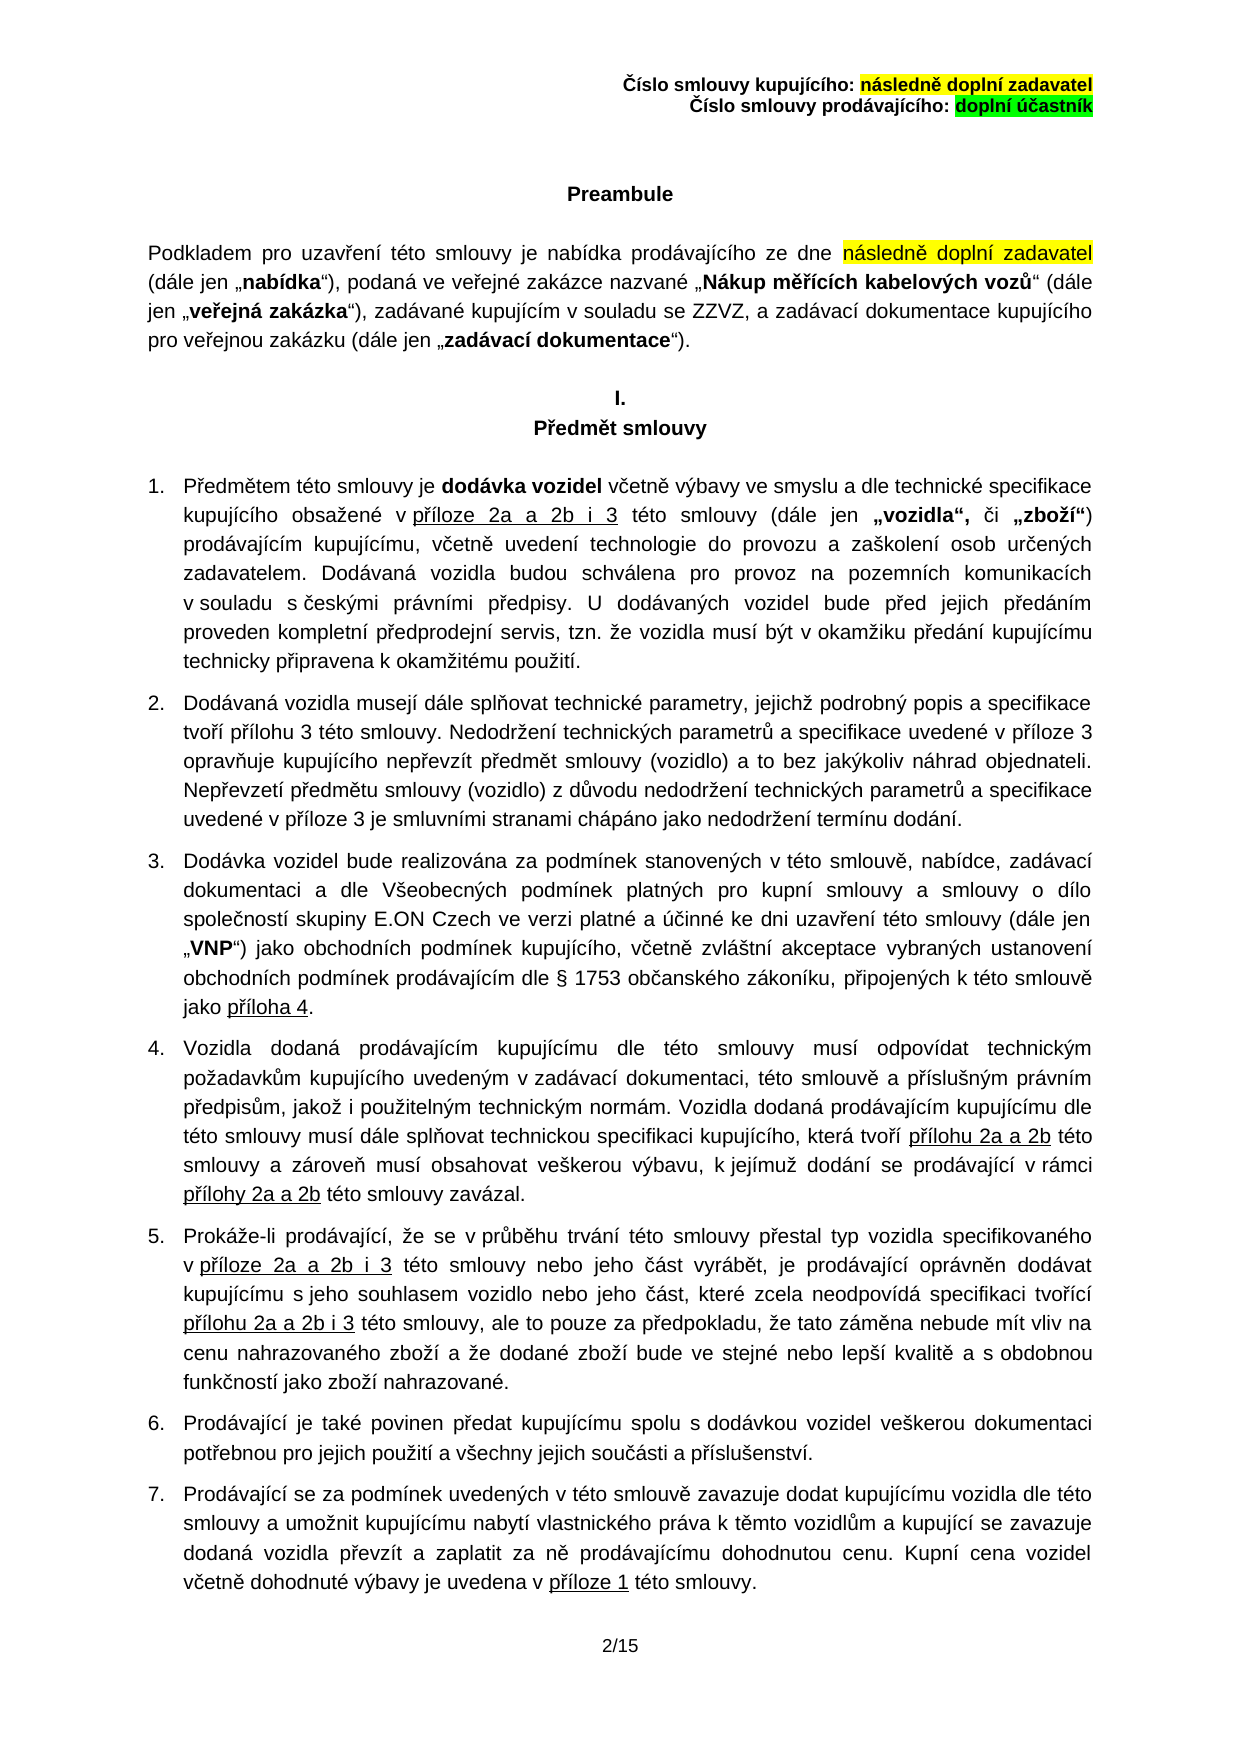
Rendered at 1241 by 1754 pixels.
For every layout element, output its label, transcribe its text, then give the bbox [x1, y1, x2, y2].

list Prodávající je také povinen předat kupujícímu spolu s dodávkou vozidel veškerou dokumentaci potřebnou pro jejich použití a všechny jejich součásti a příslušenství. [148, 1406, 1093, 1464]
list Vozidla dodaná prodávajícím kupujícímu dle této smlouvy musí odpovídat technickým požadavkům kupujícího uvedeným v zadávací dokumentaci, této smlouvě a příslušným právním předpisům, jakož i použitelným technickým normám. Vozidla dodaná prodávajícím kupujícímu dle této smlouvy musí dále splňovat technickou specifikaci kupujícího, která tvoří přílohu 2a a 2b této smlouvy a zároveň musí obsahovat veškerou výbavu, k jejímuž dodání se prodávající v rámci přílohy 2a a 2b této smlouvy zavázal. [148, 1031, 1093, 1206]
list Dodávaná vozidla musejí dále splňovat technické parametry, jejichž podrobný popis a specifikace tvoří přílohu 3 této smlouvy. Nedodržení technických parametrů a specifikace uvedené v příloze 3 opravňuje kupujícího nepřevzít předmět smlouvy (vozidlo) a to bez jakýkoliv náhrad objednateli. Nepřevzetí předmětu smlouvy (vozidlo) z důvodu nedodržení technických parametrů a specifikace uvedené v příloze 3 je smluvními stranami chápáno jako nedodržení termínu dodání. [148, 685, 1093, 831]
text I. [148, 381, 1093, 410]
text Preambule [148, 177, 1093, 206]
list Prodávající se za podmínek uvedených v této smlouvě zavazuje dodat kupujícímu vozidla dle této smlouvy a umožnit kupujícímu nabytí vlastnického práva k těmto vozidlům a kupující se zavazuje dodaná vozidla převzít a zaplatit za ně prodávajícímu dohodnutou cenu. Kupní cena vozidel včetně dohodnuté výbavy je uvedena v příloze 1 této smlouvy. [148, 1477, 1093, 1593]
list Předmětem této smlouvy je dodávka vozidel včetně výbavy ve smyslu a dle technické specifikace kupujícího obsažené v příloze 2a a 2b i 3 této smlouvy (dále jen „vozidla“, či „zboží“) prodávajícím kupujícímu, včetně uvedení technologie do provozu a zaškolení osob určených zadavatelem. Dodávaná vozidla budou schválena pro provoz na pozemních komunikacích v souladu s českými právními předpisy. U dodávaných vozidel bude před jejich předáním proveden kompletní předprodejní servis, tzn. že vozidla musí být v okamžiku předání kupujícímu technicky připravena k okamžitému použití. [148, 468, 1093, 673]
text Podkladem pro uzavření této smlouvy je nabídka prodávajícího ze dne následně doplní zadavatel (dále jen „nabídka“), podaná ve veřejné zakázce nazvané „Nákup měřících kabelových vozů“ (dále jen „veřejná zakázka“), zadávané kupujícím v souladu se ZZVZ, a zadávací dokumentace kupujícího pro veřejnou zakázku (dále jen „zadávací dokumentace“). [148, 235, 1093, 352]
list Prokáže-li prodávající, že se v průběhu trvání této smlouvy přestal typ vozidla specifikovaného v příloze 2a a 2b i 3 této smlouvy nebo jeho část vyrábět, je prodávající oprávněn dodávat kupujícímu s jeho souhlasem vozidlo nebo jeho část, které zcela neodpovídá specifikaci tvořící přílohu 2a a 2b i 3 této smlouvy, ale to pouze za předpokladu, že tato záměna nebude mít vliv na cenu nahrazovaného zboží a že dodané zboží bude ve stejné nebo lepší kvalitě a s obdobnou funkčností jako zboží nahrazované. [148, 1218, 1093, 1393]
list Dodávka vozidel bude realizována za podmínek stanovených v této smlouvě, nabídce, zadávací dokumentaci a dle Všeobecných podmínek platných pro kupní smlouvy a smlouvy o dílo společností skupiny E.ON Czech ve verzi platné a účinné ke dni uzavření této smlouvy (dále jen „VNP“) jako obchodních podmínek kupujícího, včetně zvláštní akceptace vybraných ustanovení obchodních podmínek prodávajícím dle § 1753 občanského zákoníku, připojených k této smlouvě jako příloha 4. [148, 843, 1093, 1018]
text Předmět smlouvy [148, 410, 1093, 439]
